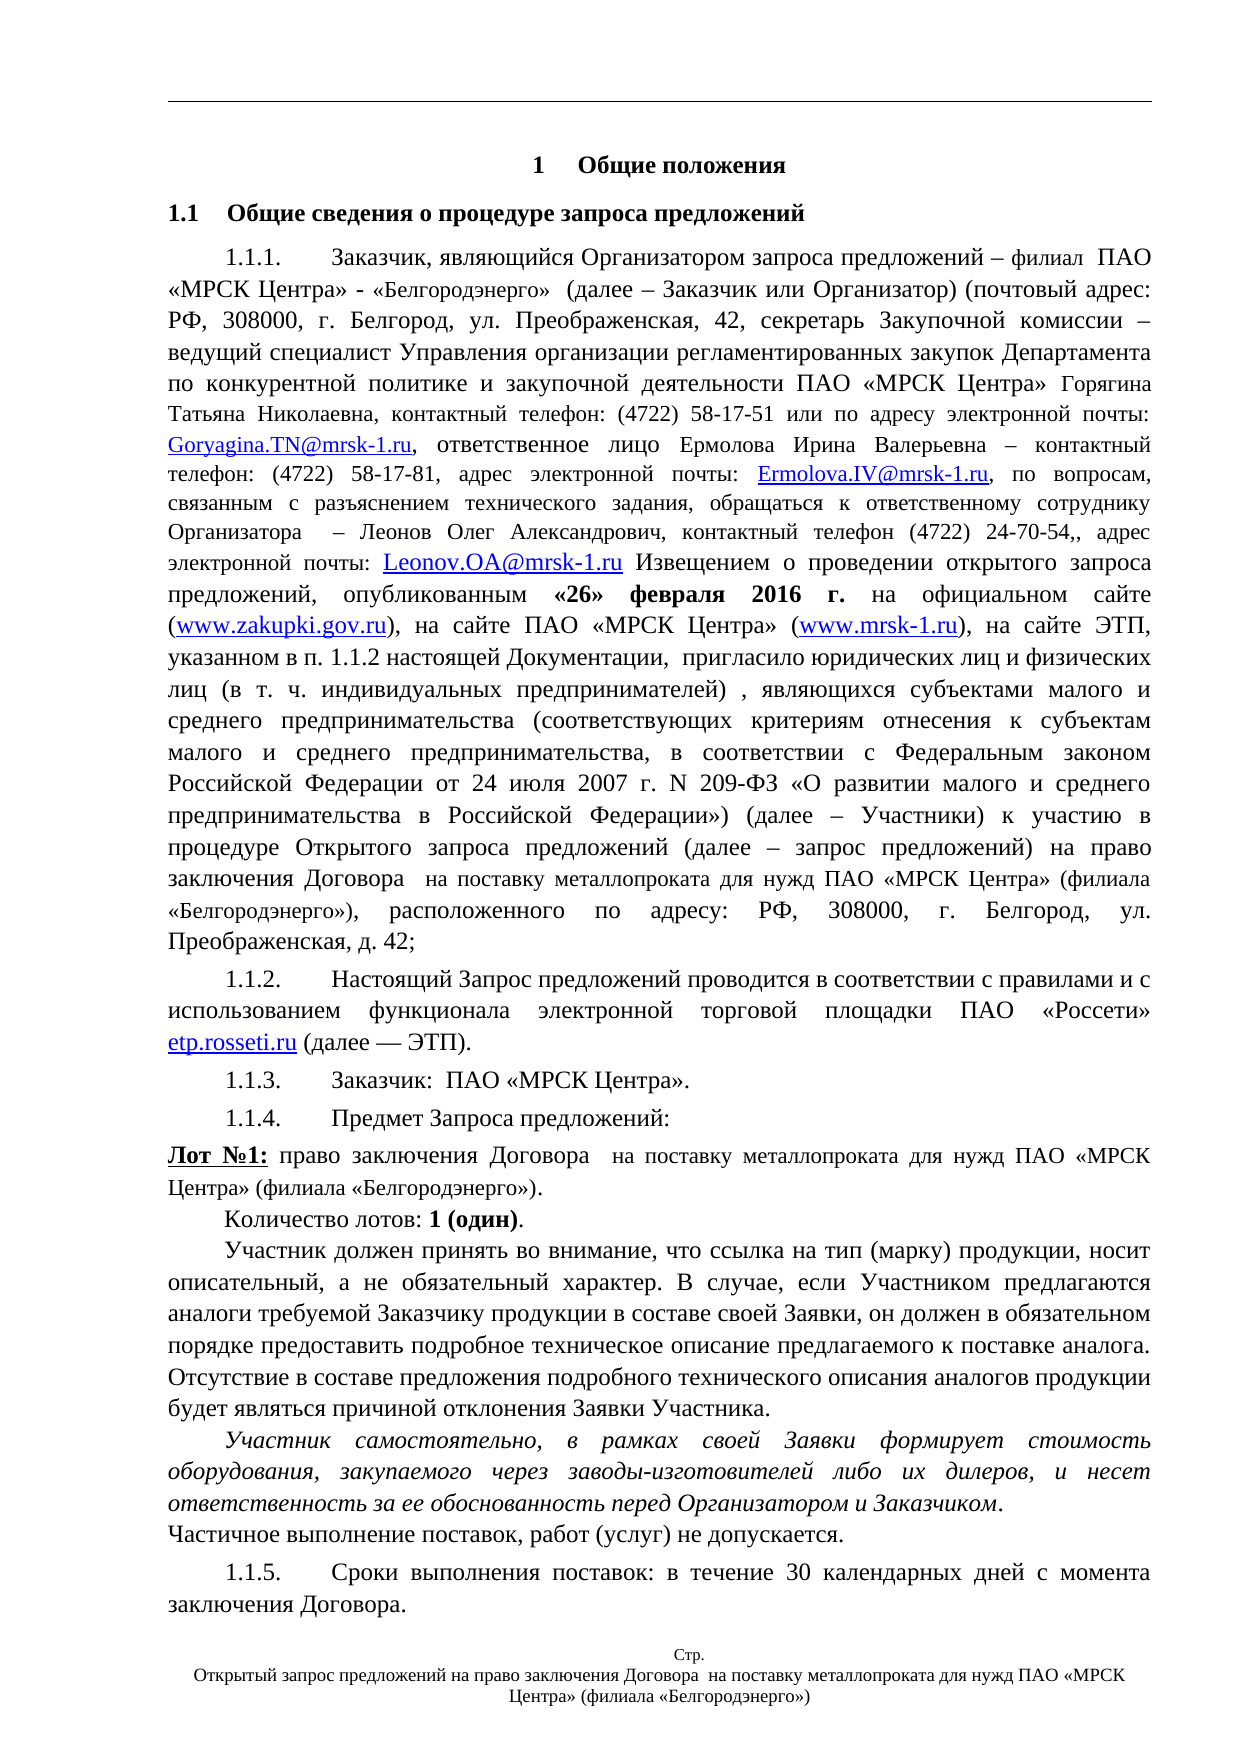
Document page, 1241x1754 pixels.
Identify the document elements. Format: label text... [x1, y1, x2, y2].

text Участник должен принять во внимание, что ссылка на тип (марку) продукции, носит описательный, а не обязательный характер. В случае, если Участником предлагаются аналоги требуемой Заказчику продукции в составе своей Заявки, он должен в обязательном порядке предоставить подробное техническое описание предлагаемого к поставке аналога. Отсутствие в составе предложения подробного технического описания аналогов продукции будет являться причиной отклонения Заявки Участника. [168, 1235, 1152, 1422]
subtitle Общие положения [166, 150, 1152, 179]
list Заказчик: ПАО «МРСК Центра». [168, 1065, 1152, 1094]
text Участник самостоятельно, в рамках своей Заявки формирует стоимость оборудования, закупаемого через заводы-изготовителей либо их дилеров, и несет ответственность за ее обоснованность перед Организатором и Заказчиком. [168, 1425, 1152, 1517]
text Лот №1: право заключения Договора на поставку металлопроката для нужд ПАО «МРСК Центра» (филиала «Белгородэнерго»). [168, 1141, 1152, 1201]
list Сроки выполнения поставок: в течение 30 календарных дней с момента заключения Договора. [168, 1557, 1152, 1617]
subtitle Общие сведения о процедуре запроса предложений [168, 198, 1152, 227]
text Количество лотов: 1 (один). [168, 1204, 1152, 1232]
list Частичное выполнение поставок, работ (услуг) не допускается. [168, 1519, 1152, 1548]
list Предмет Запроса предложений: [168, 1103, 1152, 1132]
list Настоящий Запрос предложений проводится в соответствии с правилами и с использованием функционала электронной торговой площадки ПАО «Россети» etp.rosseti.ru (далее — ЭТП). [168, 964, 1152, 1056]
